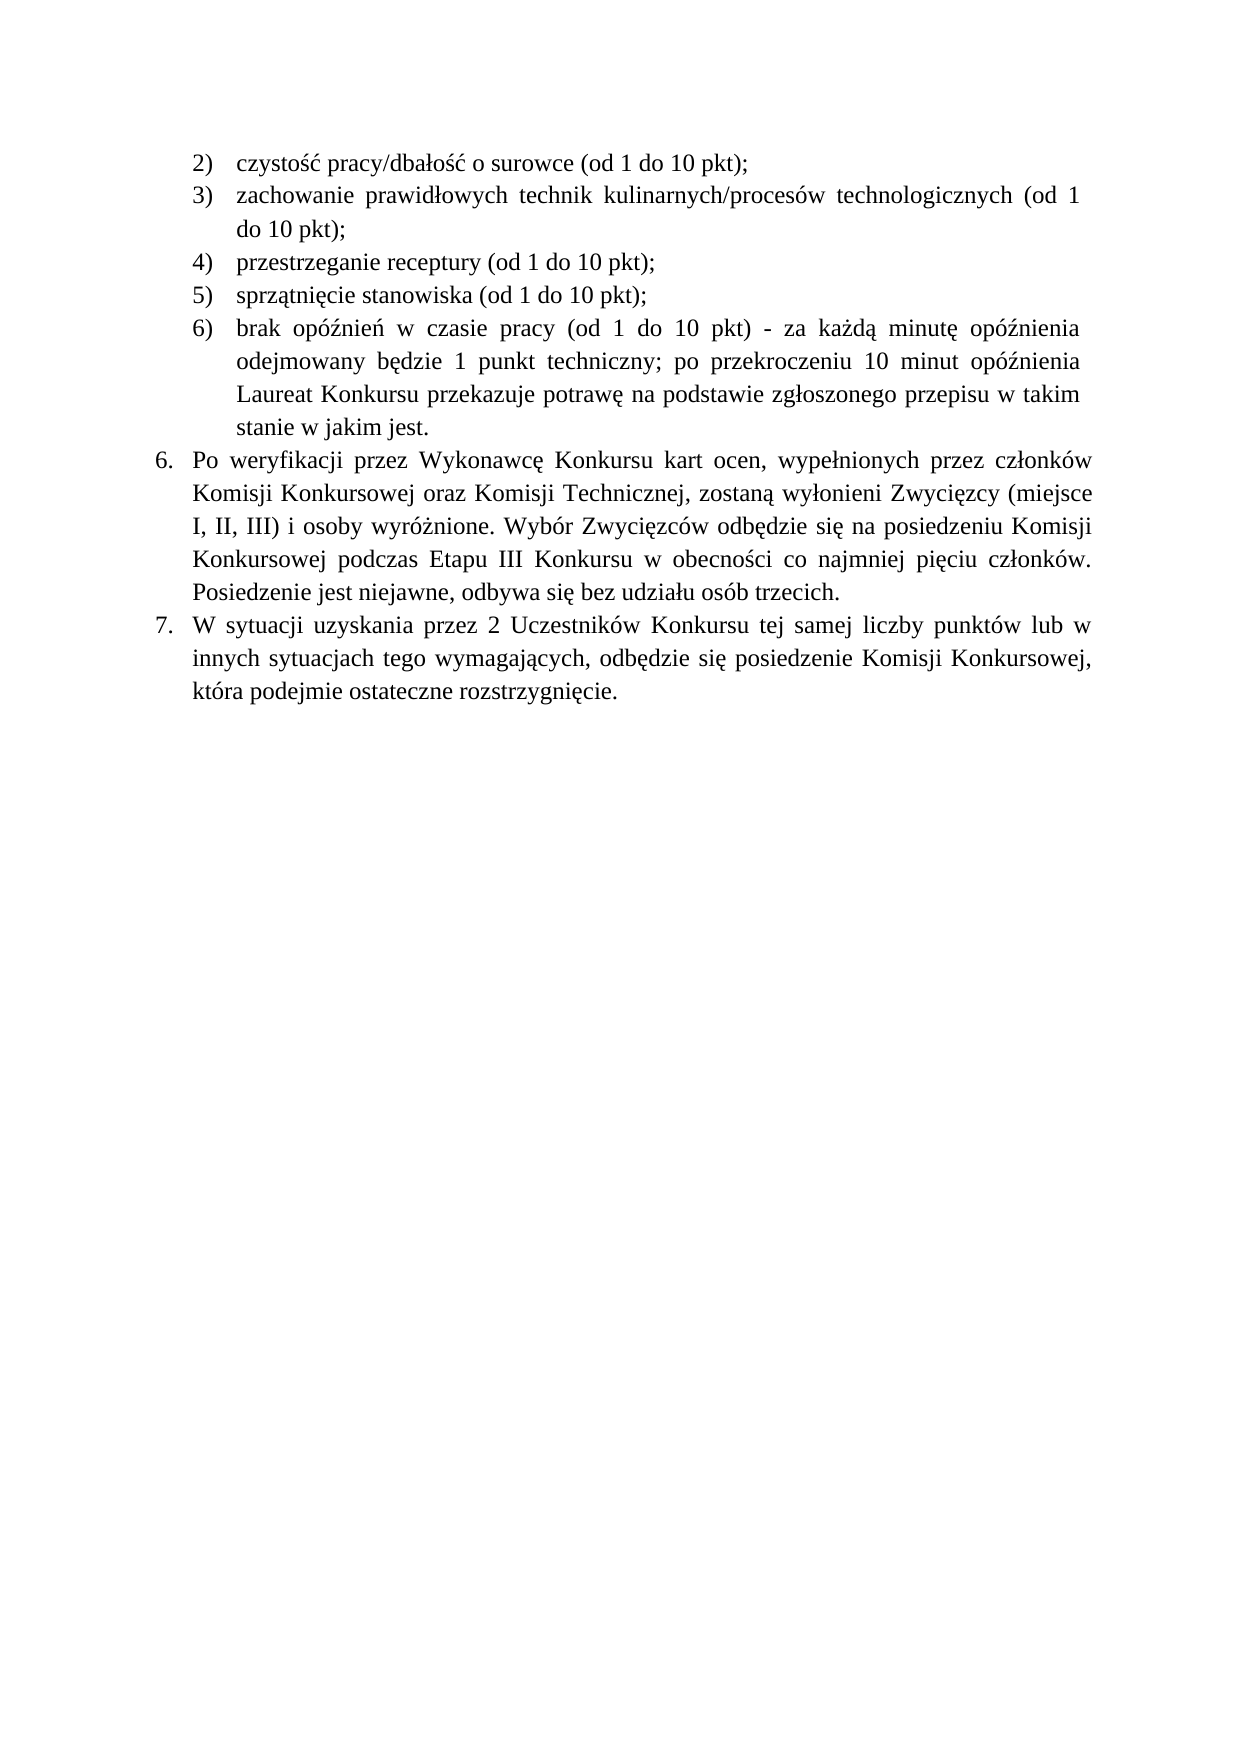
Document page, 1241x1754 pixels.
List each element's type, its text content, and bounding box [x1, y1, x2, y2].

list przestrzeganie receptury (od 1 do 10 pkt); [192, 247, 1081, 275]
list zachowanie prawidłowych technik kulinarnych/procesów technologicznych (od 1 do 10 pkt); [192, 181, 1081, 242]
list czystość pracy/dbałość o surowce (od 1 do 10 pkt); [192, 148, 1081, 176]
list brak opóźnień w czasie pracy (od 1 do 10 pkt) - za każdą minutę opóźnienia odejmowany będzie 1 punkt techniczny; po przekroczeniu 10 minut opóźnienia Laureat Konkursu przekazuje potrawę na podstawie zgłoszonego przepisu w takim stanie w jakim jest. [192, 313, 1081, 441]
list Po weryfikacji przez Wykonawcę Konkursu kart ocen, wypełnionych przez członków Komisji Konkursowej oraz Komisji Technicznej, zostaną wyłonieni Zwycięzcy (miejsce I, II, III) i osoby wyróżnione. Wybór Zwycięzców odbędzie się na posiedzeniu Komisji Konkursowej podczas Etapu III Konkursu w obecności co najmniej pięciu członków. Posiedzenie jest niejawne, odbywa się bez udziału osób trzecich. [155, 445, 1093, 606]
list W sytuacji uzyskania przez 2 Uczestników Konkursu tej samej liczby punktów lub w innych sytuacjach tego wymagających, odbędzie się posiedzenie Komisji Konkursowej, która podejmie ostateczne rozstrzygnięcie. [155, 610, 1093, 705]
list sprzątnięcie stanowiska (od 1 do 10 pkt); [192, 280, 1081, 308]
